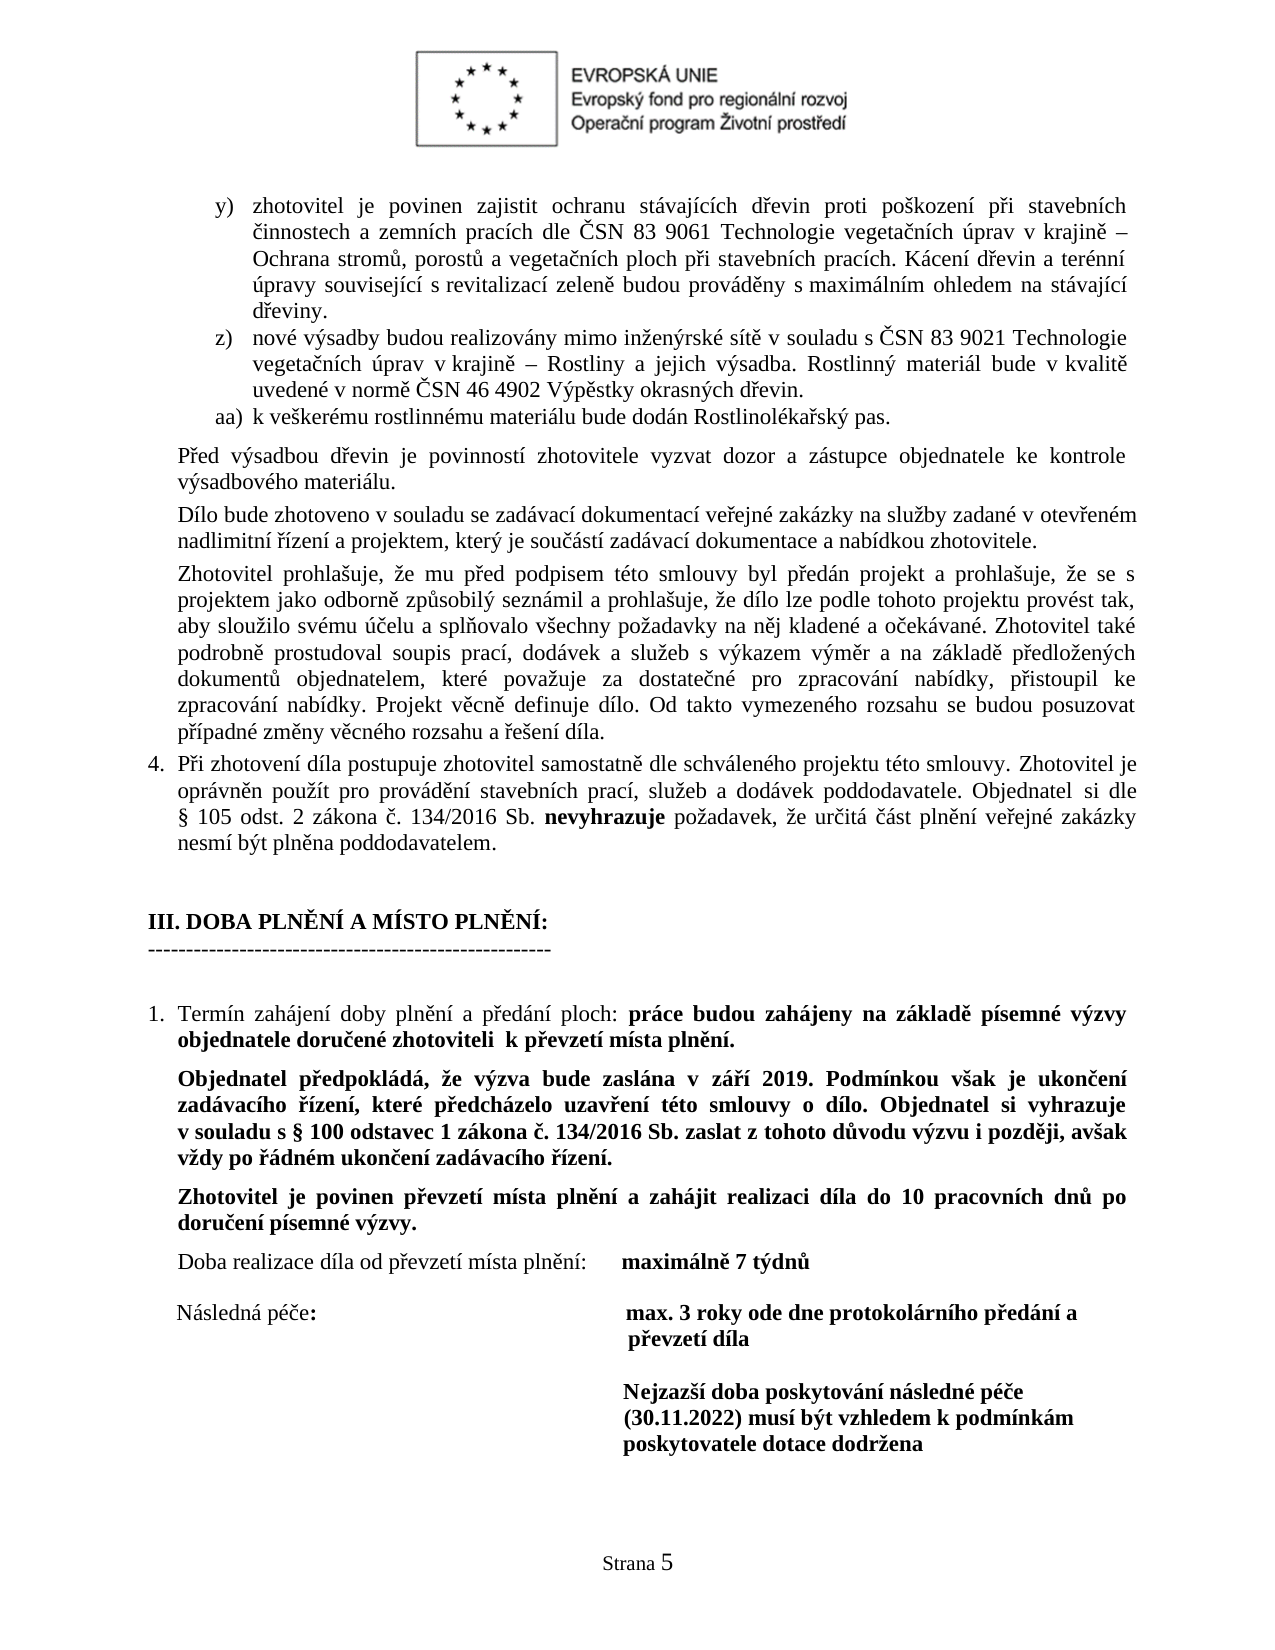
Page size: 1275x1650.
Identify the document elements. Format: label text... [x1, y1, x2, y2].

list k veškerému rostlinnému materiálu bude dodán Rostlinolékařský pas. [215, 403, 1127, 429]
picture [408, 44, 868, 164]
text ----------------------------------------------------- [148, 935, 1137, 961]
text Dílo bude zhotoveno v souladu se zadávací dokumentací veřejné zakázky na služby zadané v otevřeném nadlimitní řízení a projektem, který je součástí zadávací dokumentace a nabídkou zhotovitele. [177, 501, 1137, 553]
text Zhotovitel prohlašuje, že mu před podpisem této smlouvy byl předán projekt a prohlašuje, že se s projektem jako odborně způsobilý seznámil a prohlašuje, že dílo lze podle tohoto projektu provést tak, aby sloužilo svému účelu a splňovalo všechny požadavky na něj kladené a očekávané. Zhotovitel také podrobně prostudoval soupis prací, dodávek a služeb s výkazem výměr a na základě předložených dokumentů objednatelem, které považuje za dostatečné pro zpracování nabídky, přistoupil ke zpracování nabídky. Projekt věcně definuje dílo. Od takto vymezeného rozsahu se budou posuzovat případné změny věcného rozsahu a řešení díla. [177, 559, 1137, 744]
text převzetí díla [148, 1325, 1127, 1351]
list Objednatel předpokládá, že výzva bude zaslána v září 2019. Podmínkou však je ukončení zadávacího řízení, které předcházelo uzavření této smlouvy o dílo. Objednatel si vyhrazuje v souladu s § 100 odstavec 1 zákona č. 134/2016 Sb. zaslat z tohoto důvodu výzvu i později, avšak vždy po řádném ukončení zadávacího řízení. [177, 1065, 1127, 1171]
list zhotovitel je povinen zajistit ochranu stávajících dřevin proti poškození při stavebních činnostech a zemních pracích dle ČSN 83 9061 Technologie vegetačních úprav v krajině – Ochrana stromů, porostů a vegetačních ploch při stavebních pracích. Kácení dřevin a terénní úpravy související s revitalizací zeleně budou prováděny s maximálním ohledem na stávající dřeviny. [215, 192, 1127, 324]
list Nejzazší doba poskytování následné péče [223, 1378, 1127, 1404]
list poskytovatele dotace dodržena [223, 1431, 1127, 1457]
text Před výsadbou dřevin je povinností zhotovitele vyzvat dozor a zástupce objednatele ke kontrole výsadbového materiálu. [177, 442, 1127, 494]
text Následná péče: max. 3 roky ode dne protokolárního předání a [148, 1299, 1127, 1325]
text III. DOBA PLNĚNÍ A MÍSTO PLNĚNÍ: [148, 908, 1137, 935]
text Doba realizace díla od převzetí místa plnění: maximálně 7 týdnů [177, 1248, 1127, 1275]
list (30.11.2022) musí být vzhledem k podmínkám [223, 1404, 1127, 1431]
list Při zhotovení díla postupuje zhotovitel samostatně dle schváleného projektu této smlouvy. Zhotovitel je oprávněn použít pro provádění stavebních prací, služeb a dodávek poddodavatele. Objednatel si dle § 105 odst. 2 zákona č. 134/2016 Sb. nevyhrazuje požadavek, že určitá část plnění veřejné zakázky nesmí být plněna poddodavatelem. [148, 750, 1137, 856]
list Termín zahájení doby plnění a předání ploch: práce budou zahájeny na základě písemné výzvy objednatele doručené zhotoviteli k převzetí místa plnění. [148, 1000, 1127, 1053]
text Zhotovitel je povinen převzetí místa plnění a zahájit realizaci díla do 10 pracovních dnů po doručení písemné výzvy. [177, 1183, 1127, 1236]
list nové výsadby budou realizovány mimo inženýrské sítě v souladu s ČSN 83 9021 Technologie vegetačních úprav v krajině – Rostliny a jejich výsadba. Rostlinný materiál bude v kvalitě uvedené v normě ČSN 46 4902 Výpěstky okrasných dřevin. [215, 324, 1127, 403]
